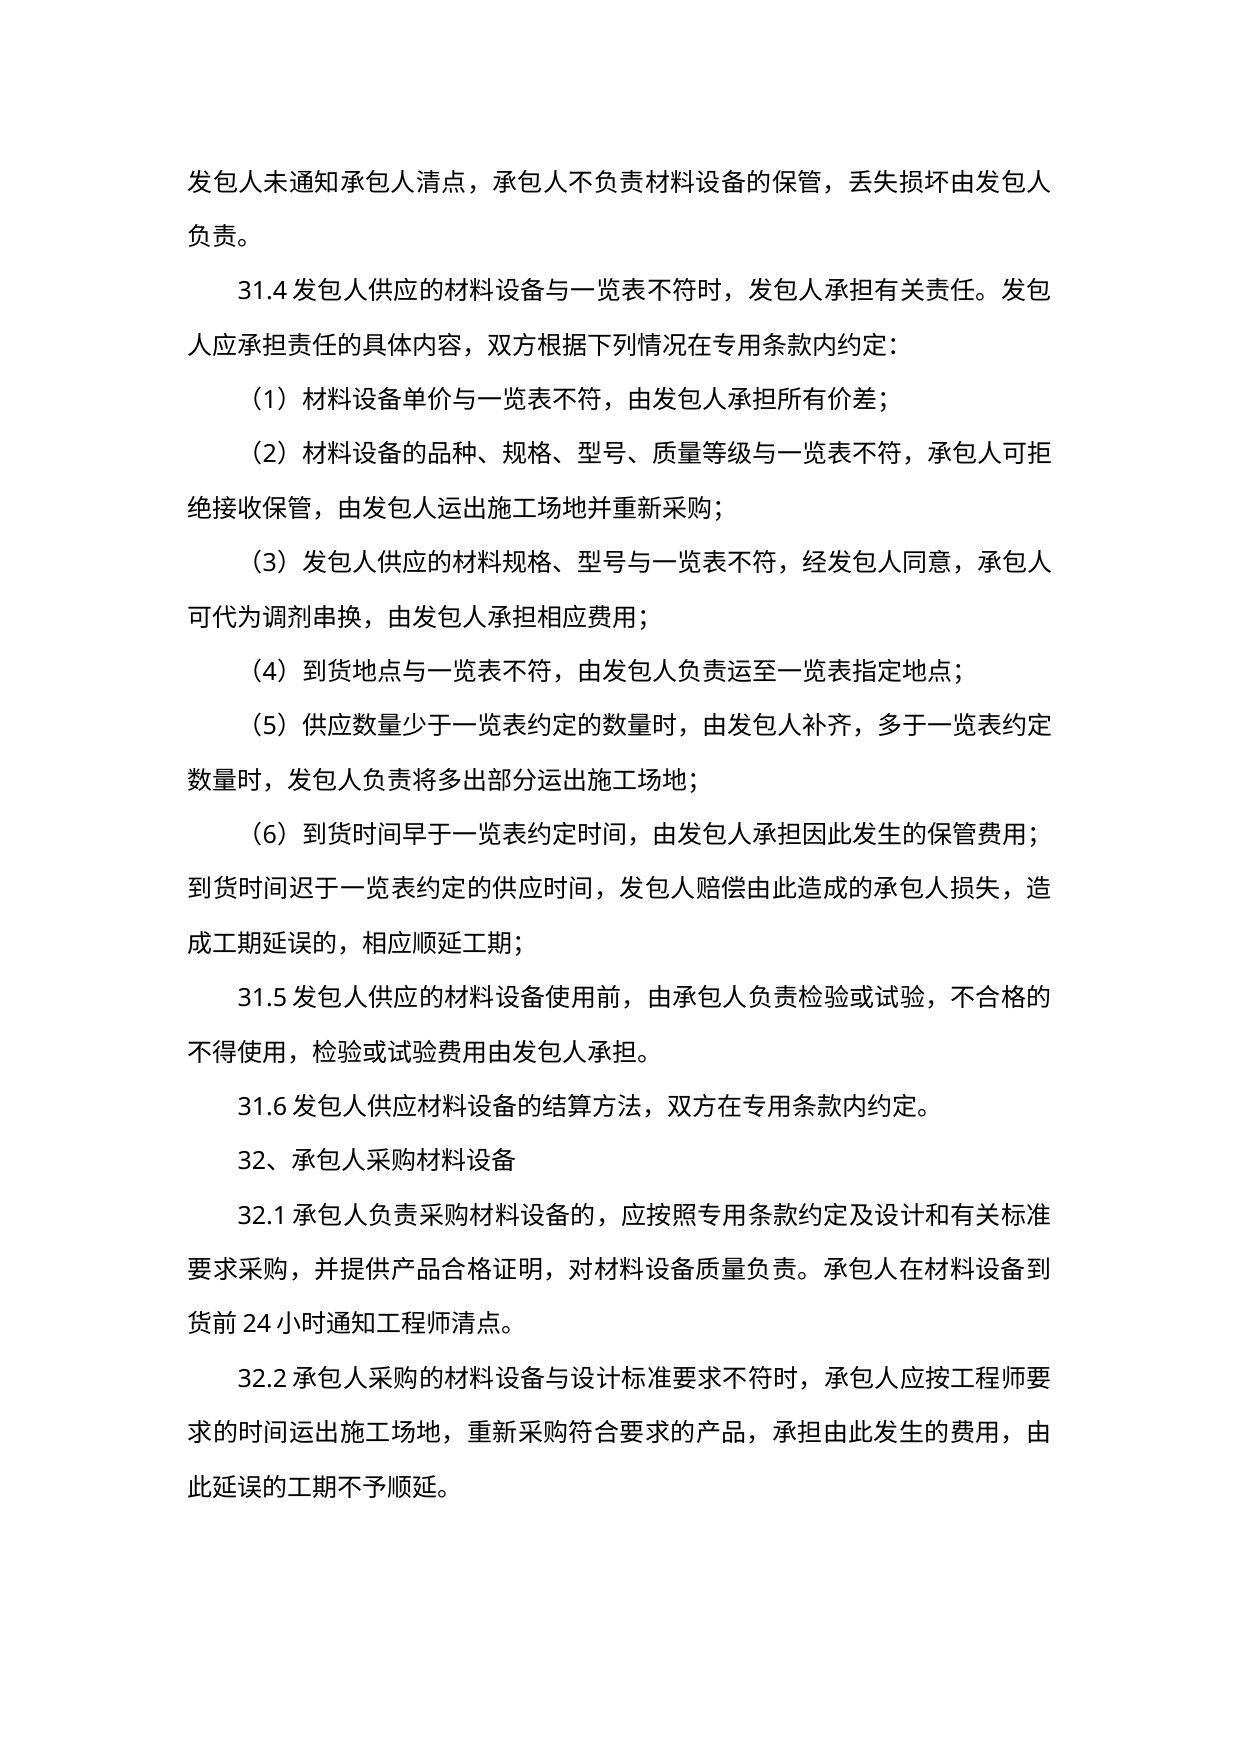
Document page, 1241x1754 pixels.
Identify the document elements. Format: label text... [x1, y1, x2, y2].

text 32.1承包人负责采购材料设备的，应按照专用条款约定及设计和有关标准要求采购，并提供产品合格证明，对材料设备质量负责。承包人在材料设备到货前24小时通知工程师清点。 [187, 1195, 1053, 1340]
text （4）到货地点与一览表不符，由发包人负责运至一览表指定地点； [187, 651, 1053, 688]
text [187, 162, 1053, 253]
text （5）供应数量少于一览表约定的数量时，由发包人补齐，多于一览表约定数量时，发包人负责将多出部分运出施工场地； [187, 706, 1053, 796]
text 31.6发包人供应材料设备的结算方法，双方在专用条款内约定。 [187, 1086, 1053, 1123]
text 32.2承包人采购的材料设备与设计标准要求不符时，承包人应按工程师要求的时间运出施工场地，重新采购符合要求的产品，承担由此发生的费用，由此延误的工期不予顺延。 [187, 1358, 1053, 1503]
text （1）材料设备单价与一览表不符，由发包人承担所有价差； [187, 379, 1053, 416]
text （3）发包人供应的材料规格、型号与一览表不符，经发包人同意，承包人可代为调剂串换，由发包人承担相应费用； [187, 543, 1053, 633]
text 31.4发包人供应的材料设备与一览表不符时，发包人承担有关责任。发包人应承担责任的具体内容，双方根据下列情况在专用条款内约定： [187, 271, 1053, 361]
text （6）到货时间早于一览表约定时间，由发包人承担因此发生的保管费用；到货时间迟于一览表约定的供应时间，发包人赔偿由此造成的承包人损失，造成工期延误的，相应顺延工期； [187, 814, 1053, 959]
text （2）材料设备的品种、规格、型号、质量等级与一览表不符，承包人可拒绝接收保管，由发包人运出施工场地并重新采购； [187, 434, 1053, 524]
text 31.5发包人供应的材料设备使用前，由承包人负责检验或试验，不合格的不得使用，检验或试验费用由发包人承担。 [187, 978, 1053, 1068]
text 32、承包人采购材料设备 [187, 1141, 1053, 1177]
